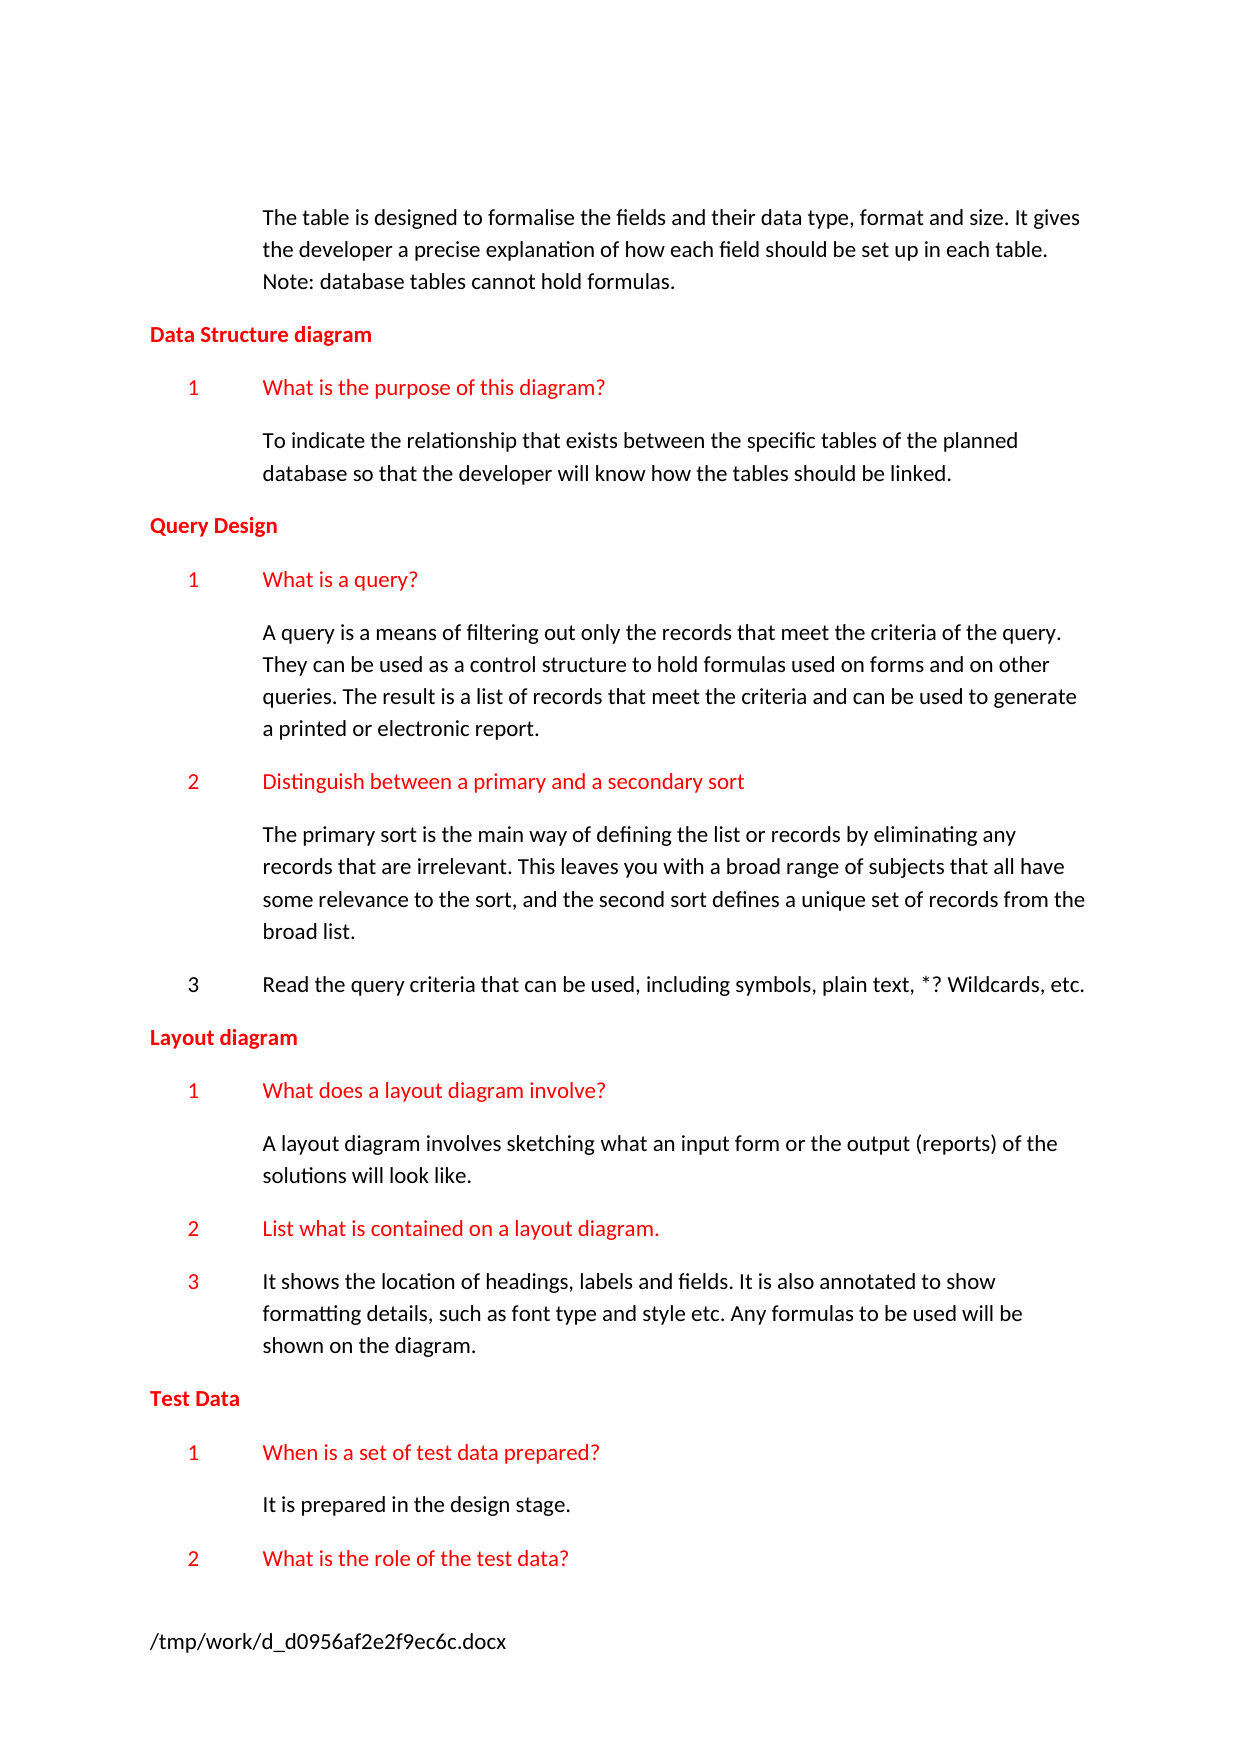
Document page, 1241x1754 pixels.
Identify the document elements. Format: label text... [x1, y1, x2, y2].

text Query Design [150, 512, 1090, 540]
list The table is designed to formalise the fields and their data type, format and size. It gives the developer a precise explanation of how each field should be set up in each table. Note: database tables cannot hold formulas. [262, 203, 1090, 295]
list When is a set of test data prepared? [187, 1438, 1090, 1466]
text Data Structure diagram [150, 320, 1090, 348]
text It is prepared in the design stage. [262, 1491, 1090, 1519]
list What is the role of the test data? [187, 1544, 1090, 1572]
text Test Data [150, 1384, 1090, 1413]
list List what is contained on a layout diagram. [187, 1214, 1090, 1242]
list What is a query? [187, 565, 1090, 593]
text A query is a means of filtering out only the records that meet the criteria of the query. They can be used as a control structure to hold formulas used on forms and on other queries. The result is a list of records that meet the criteria and can be used to generate a printed or electronic report. [262, 618, 1090, 742]
text Layout diagram [150, 1023, 1090, 1051]
text A layout diagram involves sketching what an input form or the output (reports) of the solutions will look like. [262, 1129, 1090, 1189]
list To indicate the relationship that exists between the specific tables of the planned database so that the developer will know how the tables should be linked. [262, 426, 1090, 487]
list Distinguish between a primary and a secondary sort [187, 767, 1090, 795]
list What is the purpose of this diagram? [187, 373, 1090, 401]
list It shows the location of headings, labels and fields. It is also annotated to show formatting details, such as font type and style etc. Any formulas to be used will be shown on the diagram. [187, 1267, 1090, 1359]
list What does a layout diagram involve? [187, 1076, 1090, 1104]
list Read the query criteria that can be used, including symbols, plain text, *? Wildcards, etc. [187, 970, 1090, 998]
text The primary sort is the main way of defining the list or records by eliminating any records that are irrelevant. This leaves you with a broad range of subjects that all have some relevance to the sort, and the second sort defines a unique set of records from the broad list. [262, 820, 1090, 945]
